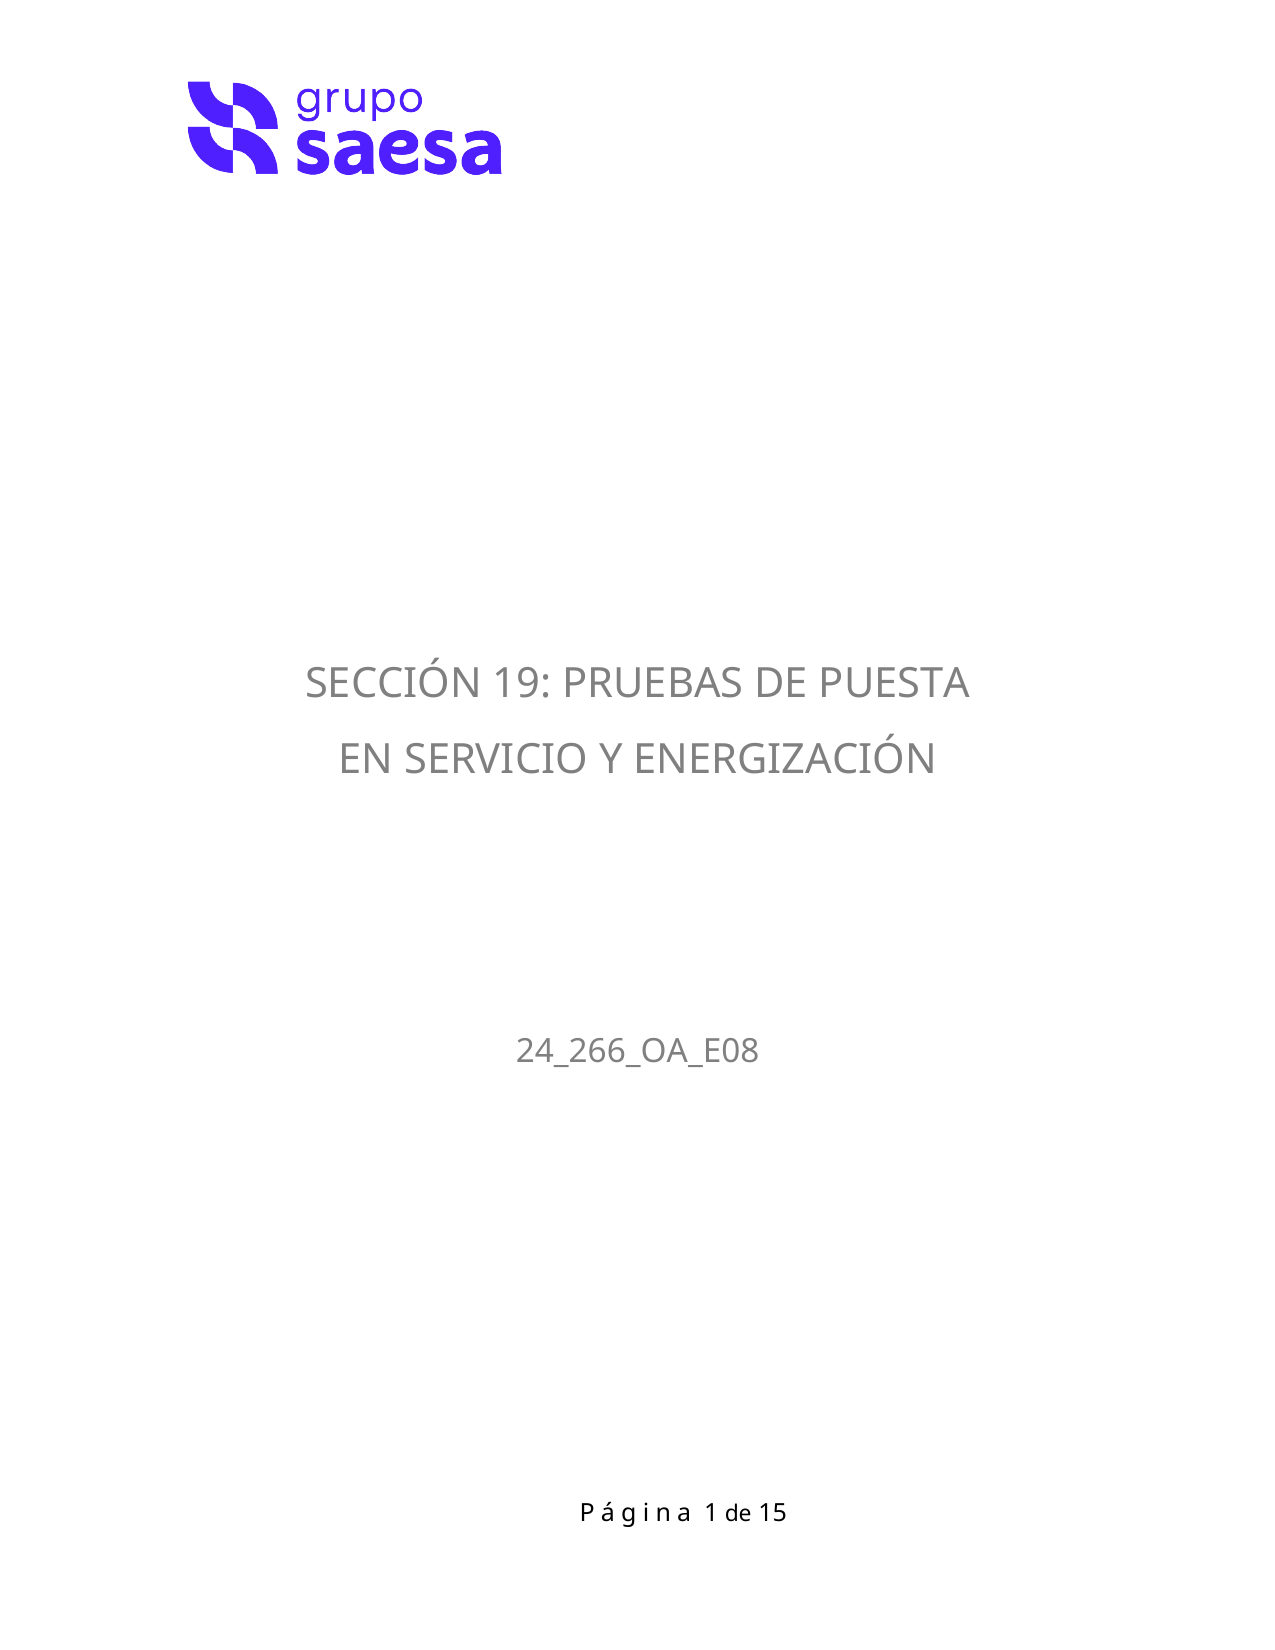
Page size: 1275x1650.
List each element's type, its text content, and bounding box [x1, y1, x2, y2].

picture [177, 73, 511, 178]
text 24_266_OA_E08 [177, 1026, 1098, 1072]
text EN SERVICIO Y ENERGIZACIÓN [177, 729, 1098, 786]
text SECCIÓN 19: PRUEBAS DE PUESTA [177, 653, 1098, 709]
